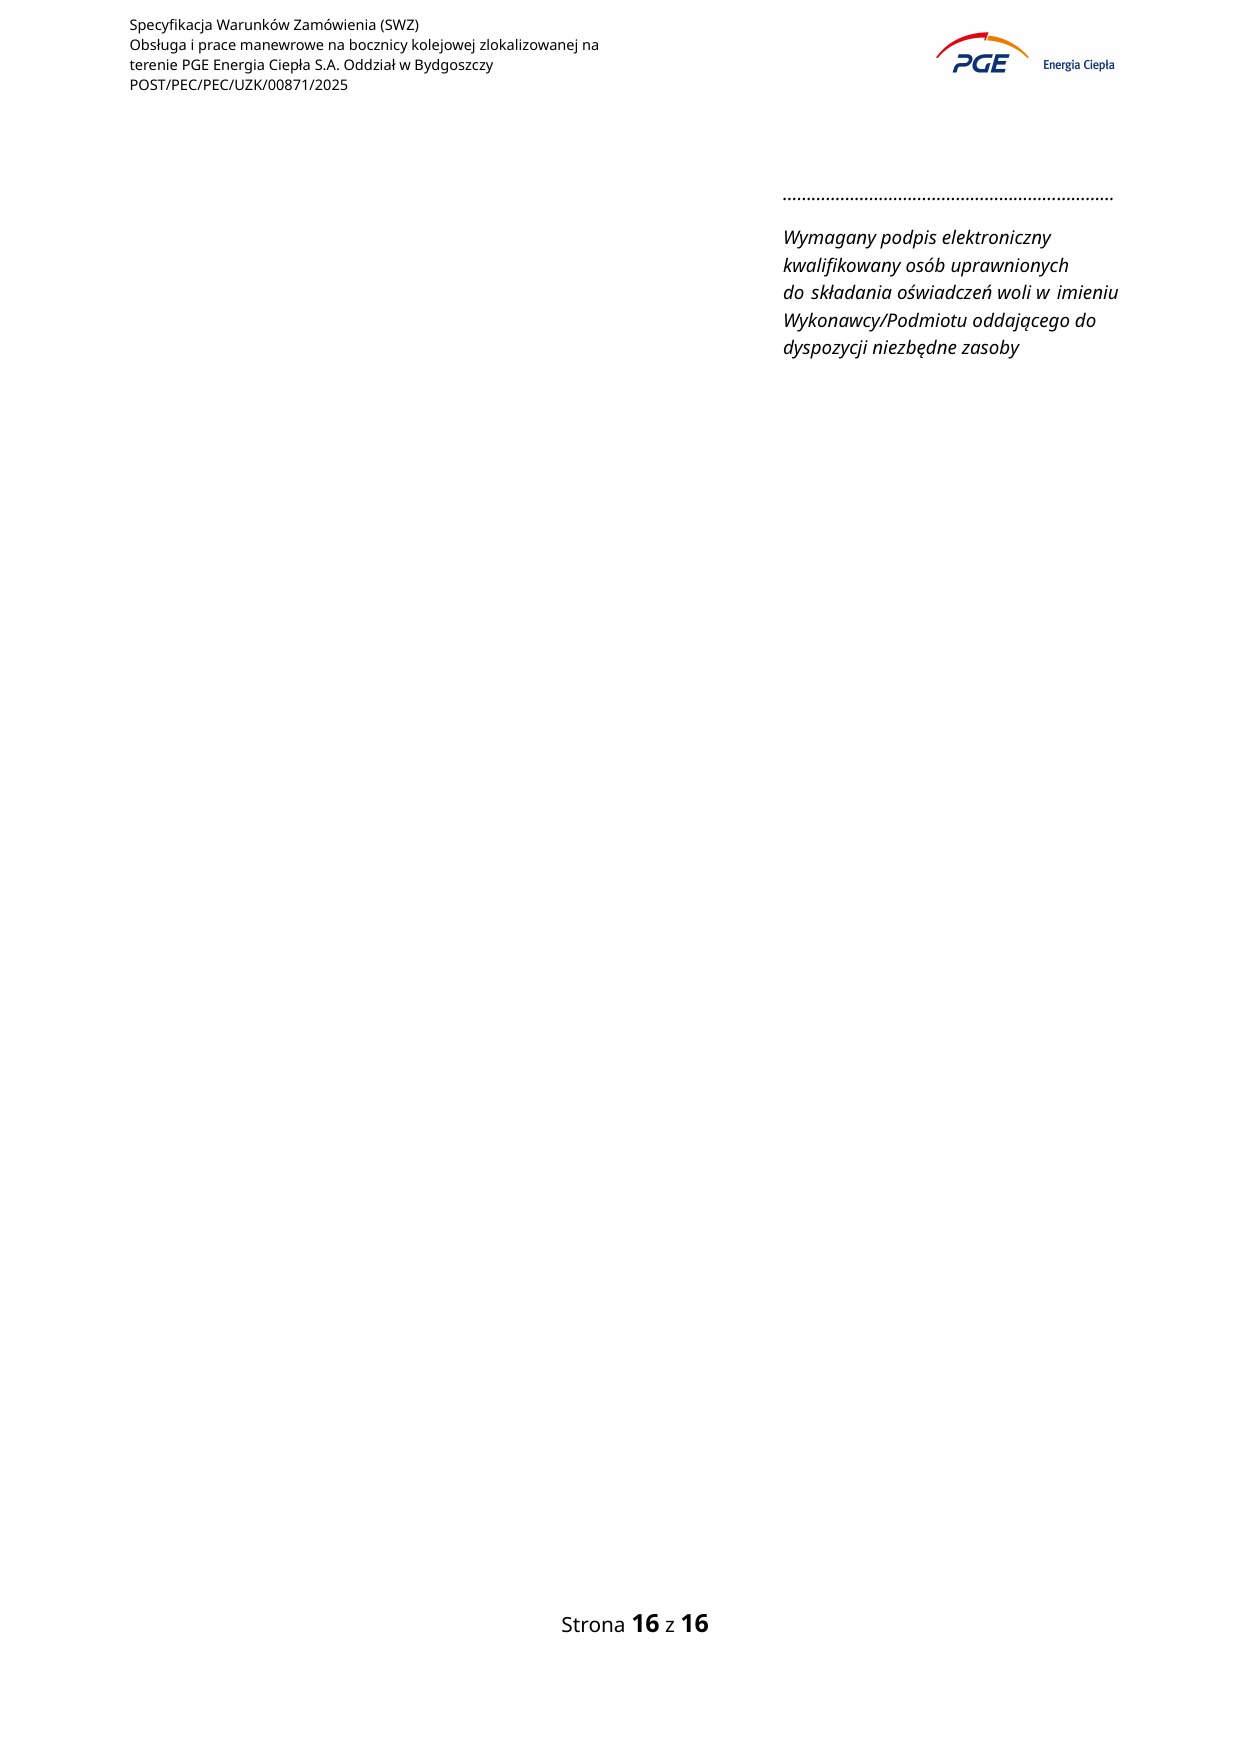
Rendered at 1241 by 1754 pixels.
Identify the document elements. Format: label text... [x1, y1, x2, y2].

text …………………………………………………………… [783, 180, 1152, 206]
picture [918, 14, 1131, 95]
text Wymagany podpis elektroniczny kwalifikowany osób uprawnionych do składania oświadczeń woli w imieniu Wykonawcy/Podmiotu oddającego do dyspozycji niezbędne zasoby [783, 224, 1152, 360]
